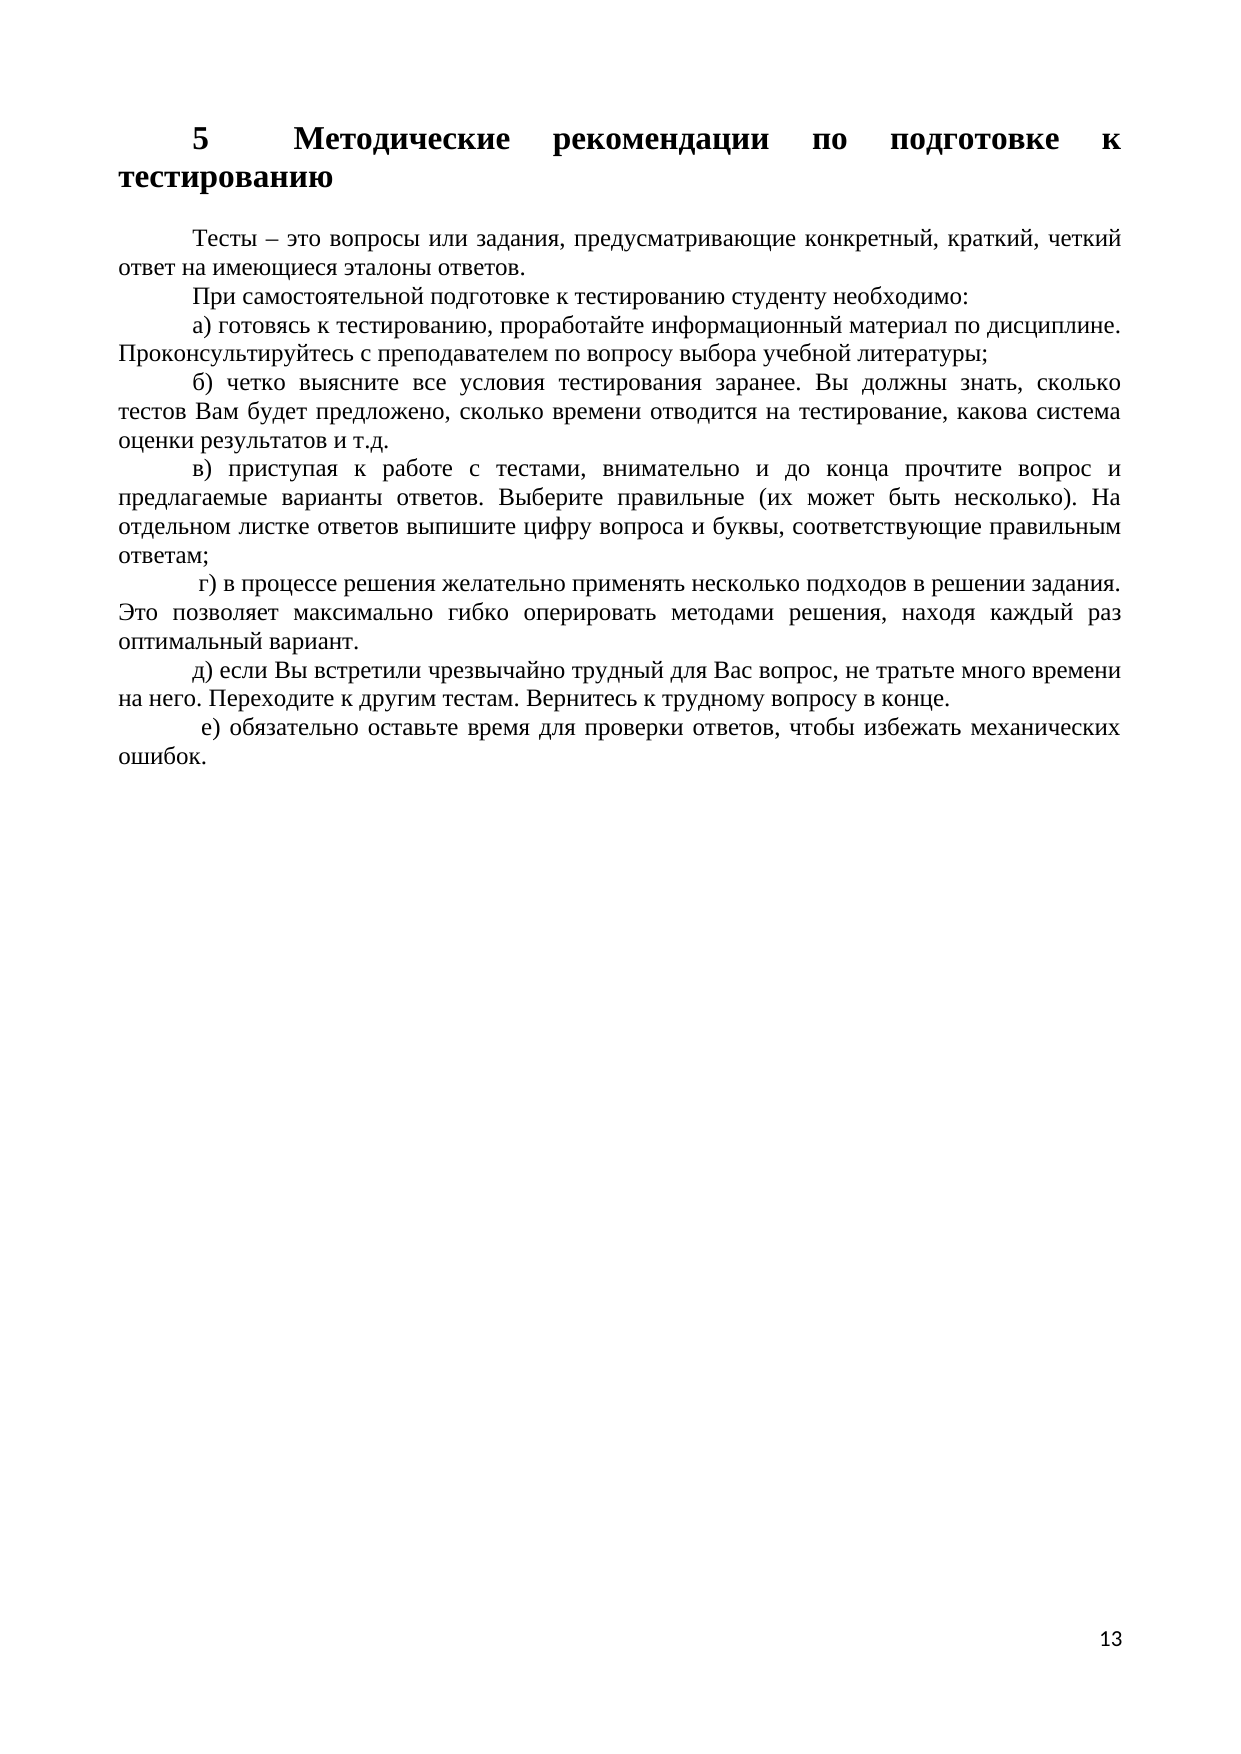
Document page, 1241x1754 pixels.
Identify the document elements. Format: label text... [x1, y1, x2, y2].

text д) если Вы встретили чрезвычайно трудный для Вас вопрос, не тратьте много времени на него. Переходите к другим тестам. Вернитесь к трудному вопросу в конце. [118, 655, 1122, 712]
text Тесты – это вопросы или задания, предусматривающие конкретный, краткий, четкий ответ на имеющиеся эталоны ответов. [118, 223, 1122, 281]
text а) готовясь к тестированию, проработайте информационный материал по дисциплине. Проконсультируйтесь с преподавателем по вопросу выбора учебной литературы; [118, 310, 1122, 367]
text б) четко выясните все условия тестирования заранее. Вы должны знать, сколько тестов Вам будет предложено, сколько времени отводится на тестирование, какова система оценки результатов и т.д. [118, 367, 1122, 453]
text в) приступая к работе с тестами, внимательно и до конца прочтите вопрос и предлагаемые варианты ответов. Выберите правильные (их может быть несколько). На отдельном листке ответов выпишите цифру вопроса и буквы, соответствующие правильным ответам; [118, 453, 1122, 568]
text При самостоятельной подготовке к тестированию студенту необходимо: [118, 281, 1122, 310]
text е) обязательно оставьте время для проверки ответов, чтобы избежать механических ошибок. [118, 712, 1122, 770]
text г) в процессе решения желательно применять несколько подходов в решении задания. Это позволяет максимально гибко оперировать методами решения, находя каждый раз оптимальный вариант. [118, 568, 1122, 655]
text 5 Методические рекомендации по подготовке к тестированию [118, 118, 1122, 195]
